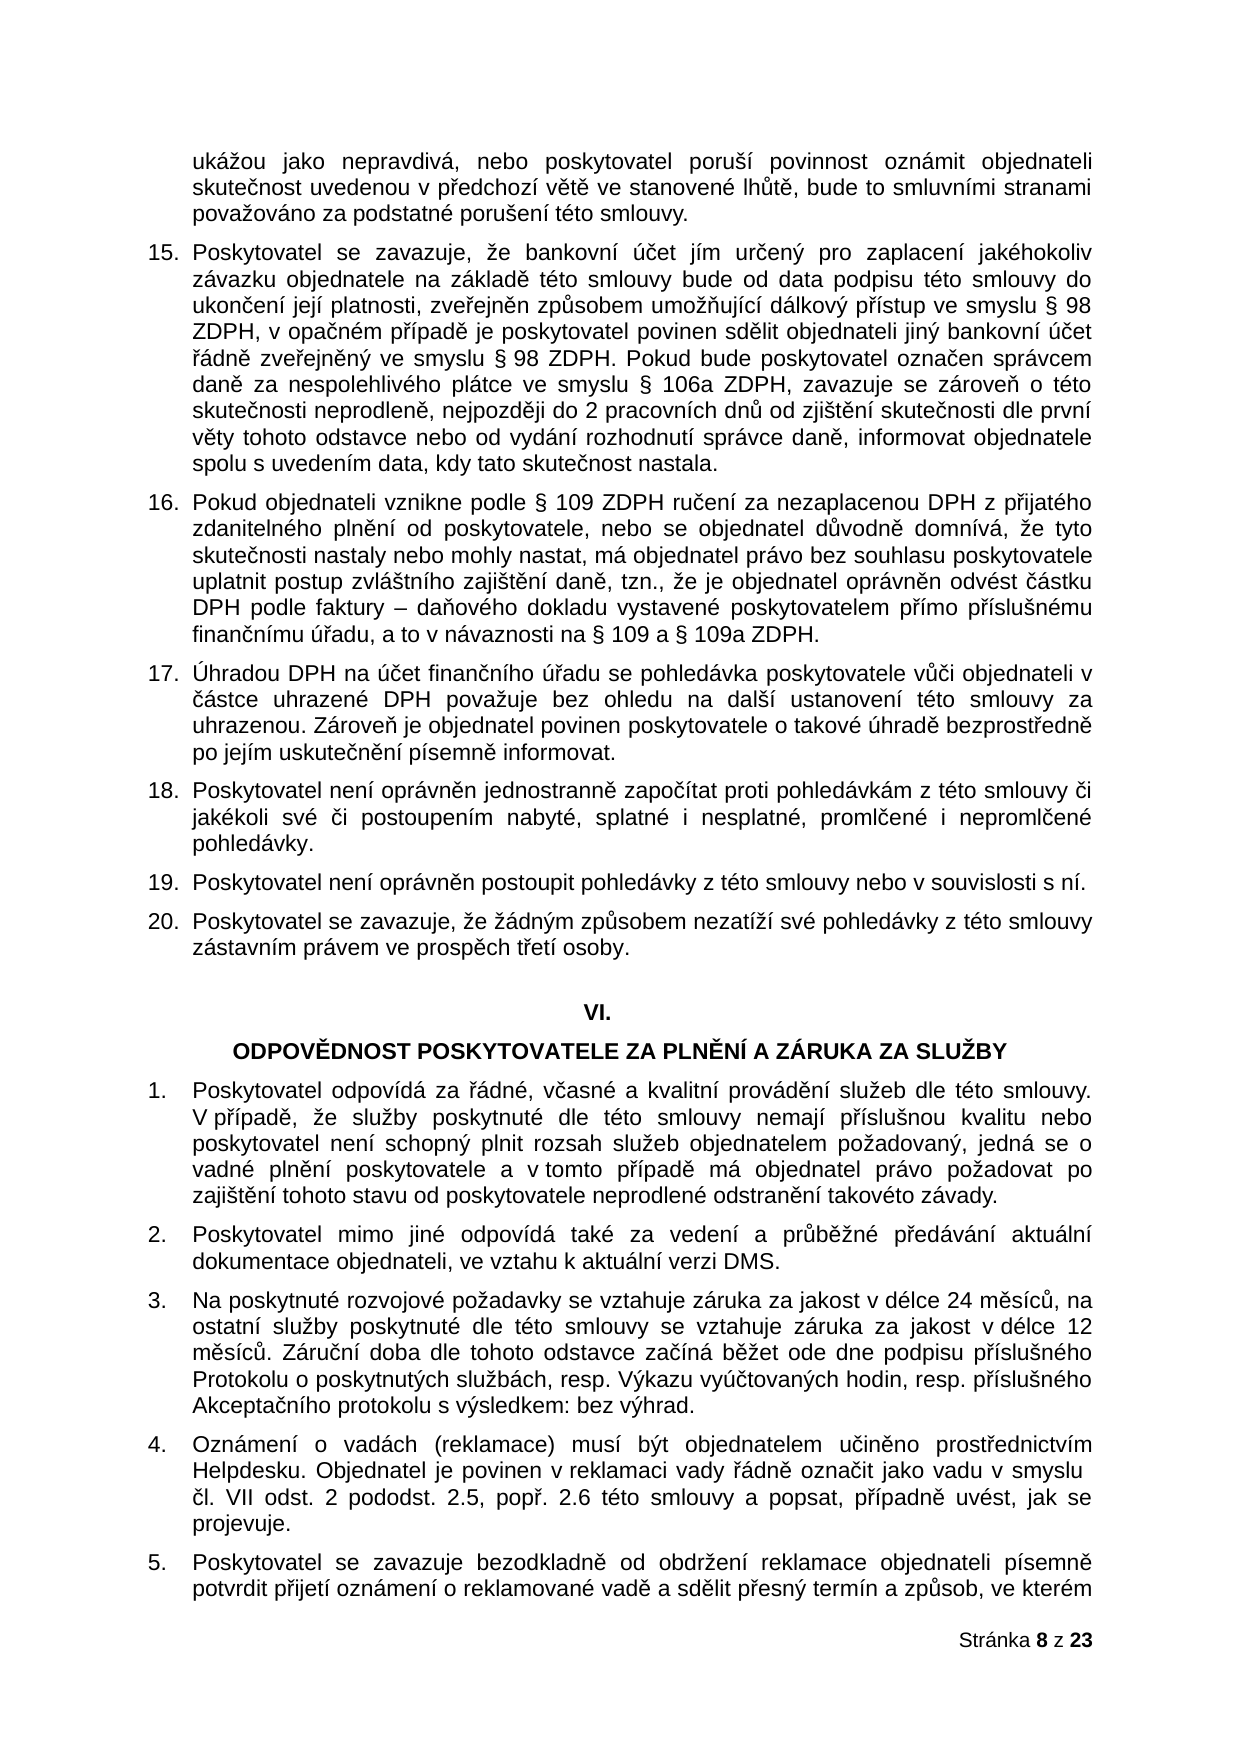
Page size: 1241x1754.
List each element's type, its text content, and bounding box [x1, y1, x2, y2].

list Pokud objednateli vznikne podle § 109 ZDPH ručení za nezaplacenou DPH z přijatého zdanitelného plnění od poskytovatele, nebo se objednatel důvodně domnívá, že tyto skutečnosti nastaly nebo mohly nastat, má objednatel právo bez souhlasu poskytovatele uplatnit postup zvláštního zajištění daně, tzn., že je objednatel oprávněn odvést částku DPH podle faktury – daňového dokladu vystavené poskytovatelem přímo příslušnému finančnímu úřadu, a to v návaznosti na § 109 a § 109a ZDPH. [148, 489, 1093, 647]
list Oznámení o vadách (reklamace) musí být objednatelem učiněno prostřednictvím Helpdesku. Objednatel je povinen v reklamaci vady řádně označit jako vadu v smyslu čl. VII odst. 2 pododst. 2.5, popř. 2.6 této smlouvy a popsat, případně uvést, jak se projevuje. [148, 1431, 1093, 1536]
text VI. [148, 999, 1093, 1026]
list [148, 1549, 1093, 1601]
list Na poskytnuté rozvojové požadavky se vztahuje záruka za jakost v délce 24 měsíců, na ostatní služby poskytnuté dle této smlouvy se vztahuje záruka za jakost v délce 12 měsíců. Záruční doba dle tohoto odstavce začíná běžet ode dne podpisu příslušného Protokolu o poskytnutých službách, resp. Výkazu vyúčtovaných hodin, resp. příslušného Akceptačního protokolu s výsledkem: bez výhrad. [148, 1287, 1093, 1418]
list Poskytovatel není oprávněn jednostranně započítat proti pohledávkám z této smlouvy či jakékoli své či postoupením nabyté, splatné i nesplatné, promlčené i nepromlčené pohledávky. [148, 777, 1093, 856]
list Poskytovatel odpovídá za řádné, včasné a kvalitní provádění služeb dle této smlouvy. V případě, že služby poskytnuté dle této smlouvy nemají příslušnou kvalitu nebo poskytovatel není schopný plnit rozsah služeb objednatelem požadovaný, jedná se o vadné plnění poskytovatele a v tomto případě má objednatel právo požadovat po zajištění tohoto stavu od poskytovatele neprodlené odstranění takovéto závady. [148, 1077, 1093, 1209]
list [148, 148, 1093, 227]
list Úhradou DPH na účet finančního úřadu se pohledávka poskytovatele vůči objednateli v částce uhrazené DPH považuje bez ohledu na další ustanovení této smlouvy za uhrazenou. Zároveň je objednatel povinen poskytovatele o takové úhradě bezprostředně po jejím uskutečnění písemně informovat. [148, 659, 1093, 765]
text ODPOVĚDNOST POSKYTOVATELE ZA PLNĚNÍ A ZÁRUKA ZA SLUŽBY [148, 1038, 1093, 1064]
list Poskytovatel se zavazuje, že žádným způsobem nezatíží své pohledávky z této smlouvy zástavním právem ve prospěch třetí osoby. [148, 908, 1093, 961]
list Poskytovatel se zavazuje, že bankovní účet jím určený pro zaplacení jakéhokoliv závazku objednatele na základě této smlouvy bude od data podpisu této smlouvy do ukončení její platnosti, zveřejněn způsobem umožňující dálkový přístup ve smyslu § 98 ZDPH, v opačném případě je poskytovatel povinen sdělit objednateli jiný bankovní účet řádně zveřejněný ve smyslu § 98 ZDPH. Pokud bude poskytovatel označen správcem daně za nespolehlivého plátce ve smyslu § 106a ZDPH, zavazuje se zároveň o této skutečnosti neprodleně, nejpozději do 2 pracovních dnů od zjištění skutečnosti dle první věty tohoto odstavce nebo od vydání rozhodnutí správce daně, informovat objednatele spolu s uvedením data, kdy tato skutečnost nastala. [148, 239, 1093, 476]
list Poskytovatel mimo jiné odpovídá také za vedení a průběžné předávání aktuální dokumentace objednateli, ve vztahu k aktuální verzi DMS. [148, 1221, 1093, 1274]
list Poskytovatel není oprávněn postoupit pohledávky z této smlouvy nebo v souvislosti s ní. [148, 869, 1093, 895]
